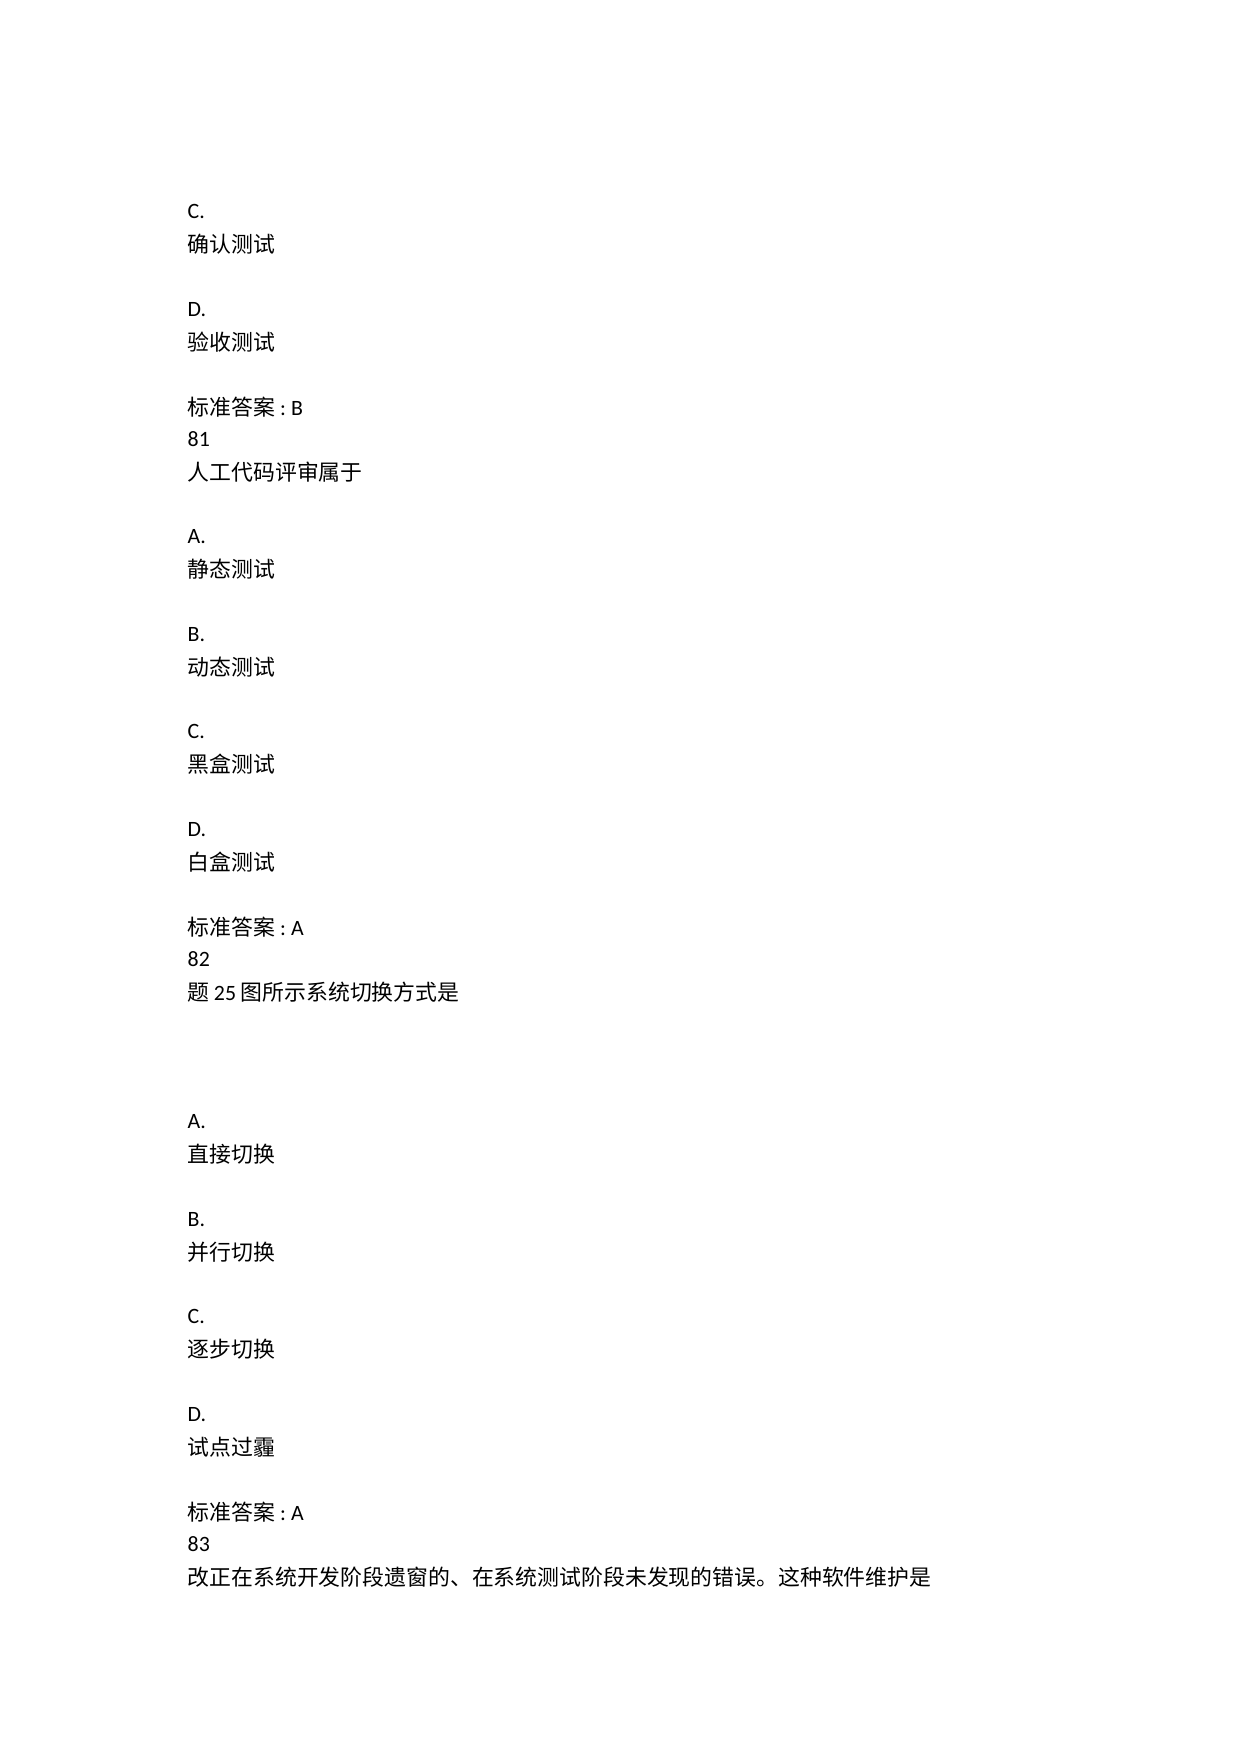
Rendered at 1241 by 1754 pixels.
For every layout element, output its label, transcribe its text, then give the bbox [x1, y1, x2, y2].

text 动态测试 [187, 649, 1053, 682]
text C. [187, 1299, 1053, 1332]
text C. [187, 714, 1053, 747]
text B. [187, 617, 1053, 649]
text B. [187, 1202, 1053, 1234]
text C. [187, 194, 1053, 227]
text 82 [187, 942, 1053, 974]
text 静态测试 [187, 552, 1053, 584]
text 并行切换 [187, 1234, 1053, 1267]
text 试点过霾 [187, 1429, 1053, 1462]
text 逐步切换 [187, 1332, 1053, 1364]
text 直接切换 [187, 1137, 1053, 1169]
text 改正在系统开发阶段遗窗的、在系统测试阶段未发现的错误。这种软件维护是 [187, 1559, 1053, 1592]
text 确认测试 [187, 227, 1053, 259]
text 验收测试 [187, 324, 1053, 357]
text 81 [187, 422, 1053, 454]
text D. [187, 812, 1053, 844]
text 白盒测试 [187, 844, 1053, 877]
text 83 [187, 1527, 1053, 1559]
text A. [187, 519, 1053, 552]
text 人工代码评审属于 [187, 454, 1053, 487]
text D. [187, 292, 1053, 324]
text A. [187, 1104, 1053, 1137]
text 标准答案 : A [187, 909, 1053, 942]
text 黑盒测试 [187, 747, 1053, 779]
text 标准答案 : B [187, 389, 1053, 422]
text D. [187, 1397, 1053, 1429]
text 标准答案 : A [187, 1494, 1053, 1527]
text 题25图所示系统切换方式是 [187, 974, 1053, 1007]
